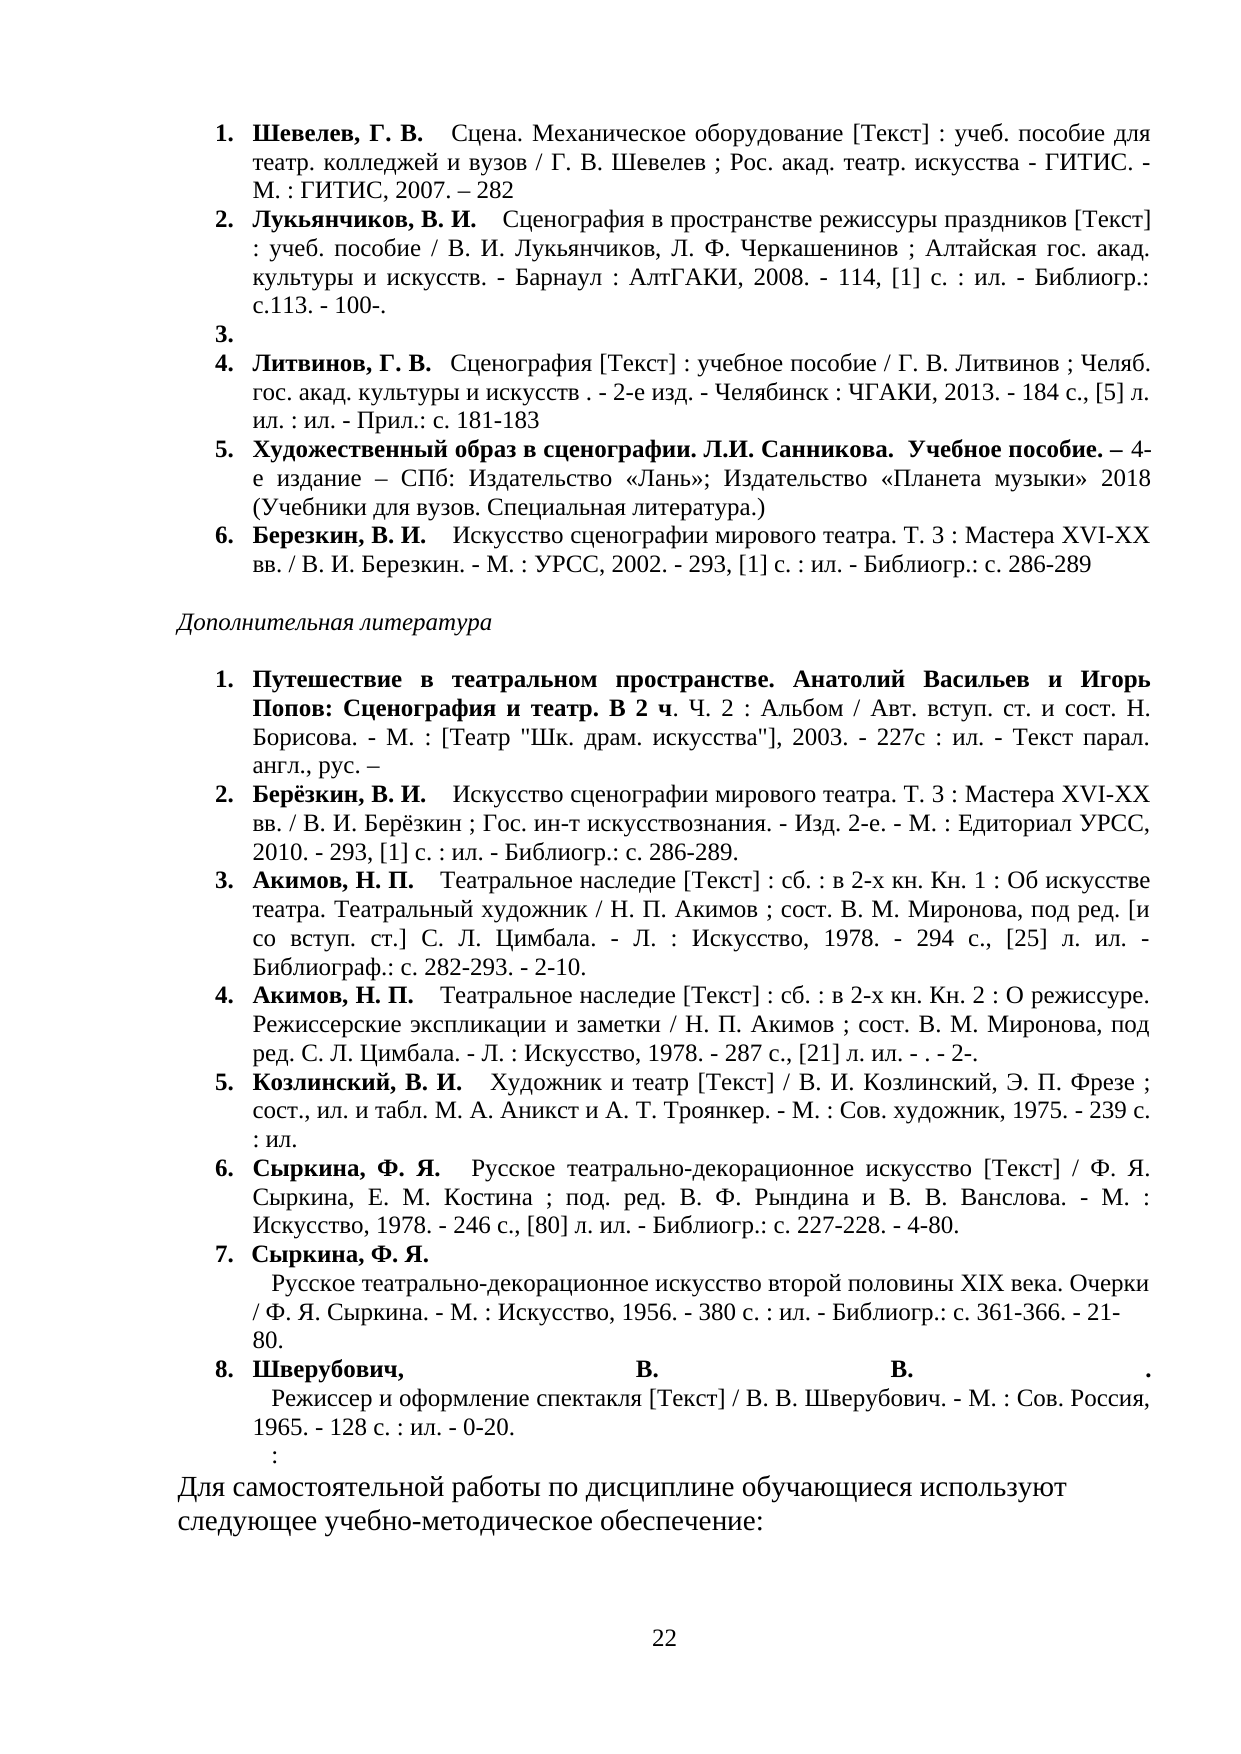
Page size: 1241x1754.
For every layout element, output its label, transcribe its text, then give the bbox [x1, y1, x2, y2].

text Для самостоятельной работы по дисциплине обучающиеся используют следующее учебно-методическое обеспечение: [177, 1469, 1152, 1536]
list Козлинский, В. И. Художник и театр [Текст] / В. И. Козлинский, Э. П. Фрезе ; сост., ил. и табл. М. А. Аникст и А. Т. Троянкер. - М. : Сов. художник, 1975. - 239 с. : ил. [215, 1067, 1152, 1153]
list Акимов, Н. П. Театральное наследие [Текст] : сб. : в 2-х кн. Кн. 1 : Об искусстве театра. Театральный художник / Н. П. Акимов ; сост. В. М. Миронова, под ред. [и со вступ. ст.] С. Л. Цимбала. - Л. : Искусство, 1978. - 294 с., [25] л. ил. - Библиограф.: с. 282-293. - 2-10. [215, 866, 1152, 981]
list Шверубович, В. В. . Режиссер и оформление спектакля [Текст] / В. В. Шверубович. - М. : Сов. Россия, 1965. - 128 с. : ил. - 0-20. [215, 1354, 1152, 1441]
list Художественный образ в сценографии. Л.И. Санникова. Учебное пособие. – 4-е издание – СПб: Издательство «Лань»; Издательство «Планета музыки» 2018 (Учебники для вузов. Специальная литература.) [215, 434, 1152, 521]
list Сыркина, Ф. Я. Русское театрально-декорационное искусство [Текст] / Ф. Я. Сыркина, Е. М. Костина ; под. ред. В. Ф. Рындина и В. В. Ванслова. - М. : Искусство, 1978. - 246 с., [80] л. ил. - Библиогр.: с. 227-228. - 4-80. [215, 1153, 1152, 1239]
list Березкин, В. И. Искусство сценографии мирового театра. Т. 3 : Мастера XVI-XX вв. / В. И. Березкин. - М. : УРСС, 2002. - 293, [1] с. : ил. - Библиогр.: с. 286-289 [215, 521, 1152, 578]
list Литвинов, Г. В. Сценография [Текст] : учебное пособие / Г. В. Литвинов ; Челяб. гос. акад. культуры и искусств . - 2-е изд. - Челябинск : ЧГАКИ, 2013. - 184 с., [5] л. ил. : ил. - Прил.: с. 181-183 [215, 348, 1152, 434]
list Акимов, Н. П. Театральное наследие [Текст] : сб. : в 2-х кн. Кн. 2 : О режиссуре. Режиссерские экспликации и заметки / Н. П. Акимов ; сост. В. М. Миронова, под ред. С. Л. Цимбала. - Л. : Искусство, 1978. - 287 с., [21] л. ил. - . - 2-. [215, 981, 1152, 1067]
list Путешествие в театральном пространстве. Анатолий Васильев и Игорь Попов: Сценография и театр. В 2 ч. Ч. 2 : Альбом / Авт. вступ. ст. и сост. Н. Борисова. - М. : [Театр "Шк. драм. искусства"], 2003. - 227с : ил. - Текст парал. англ., рус. – [215, 664, 1152, 779]
list Лукьянчиков, В. И. Сценография в пространстве режиссуры праздников [Текст] : учеб. пособие / В. И. Лукьянчиков, Л. Ф. Черкашенинов ; Алтайская гос. акад. культуры и искусств. - Барнаул : АлтГАКИ, 2008. - 114, [1] с. : ил. - Библиогр.: с.113. - 100-. [215, 204, 1152, 319]
list Шевелев, Г. В. Сцена. Механическое оборудование [Текст] : учеб. пособие для театр. колледжей и вузов / Г. В. Шевелев ; Рос. акад. театр. искусства - ГИТИС. - М. : ГИТИС, 2007. – 282 [215, 118, 1152, 204]
text Дополнительная литература [177, 607, 1152, 636]
text : [271, 1441, 1152, 1469]
list Сыркина, Ф. Я. Русское театрально-декорационное искусство второй половины XIX века. Очерки / Ф. Я. Сыркина. - М. : Искусство, 1956. - 380 с. : ил. - Библиогр.: с. 361-366. - 21-80. [215, 1239, 1152, 1354]
list Берёзкин, В. И. Искусство сценографии мирового театра. Т. 3 : Мастера XVI-XX вв. / В. И. Берёзкин ; Гос. ин-т искусствознания. - Изд. 2-е. - М. : Едиториал УРСС, 2010. - 293, [1] c. : ил. - Библиогр.: с. 286-289. [215, 779, 1152, 866]
